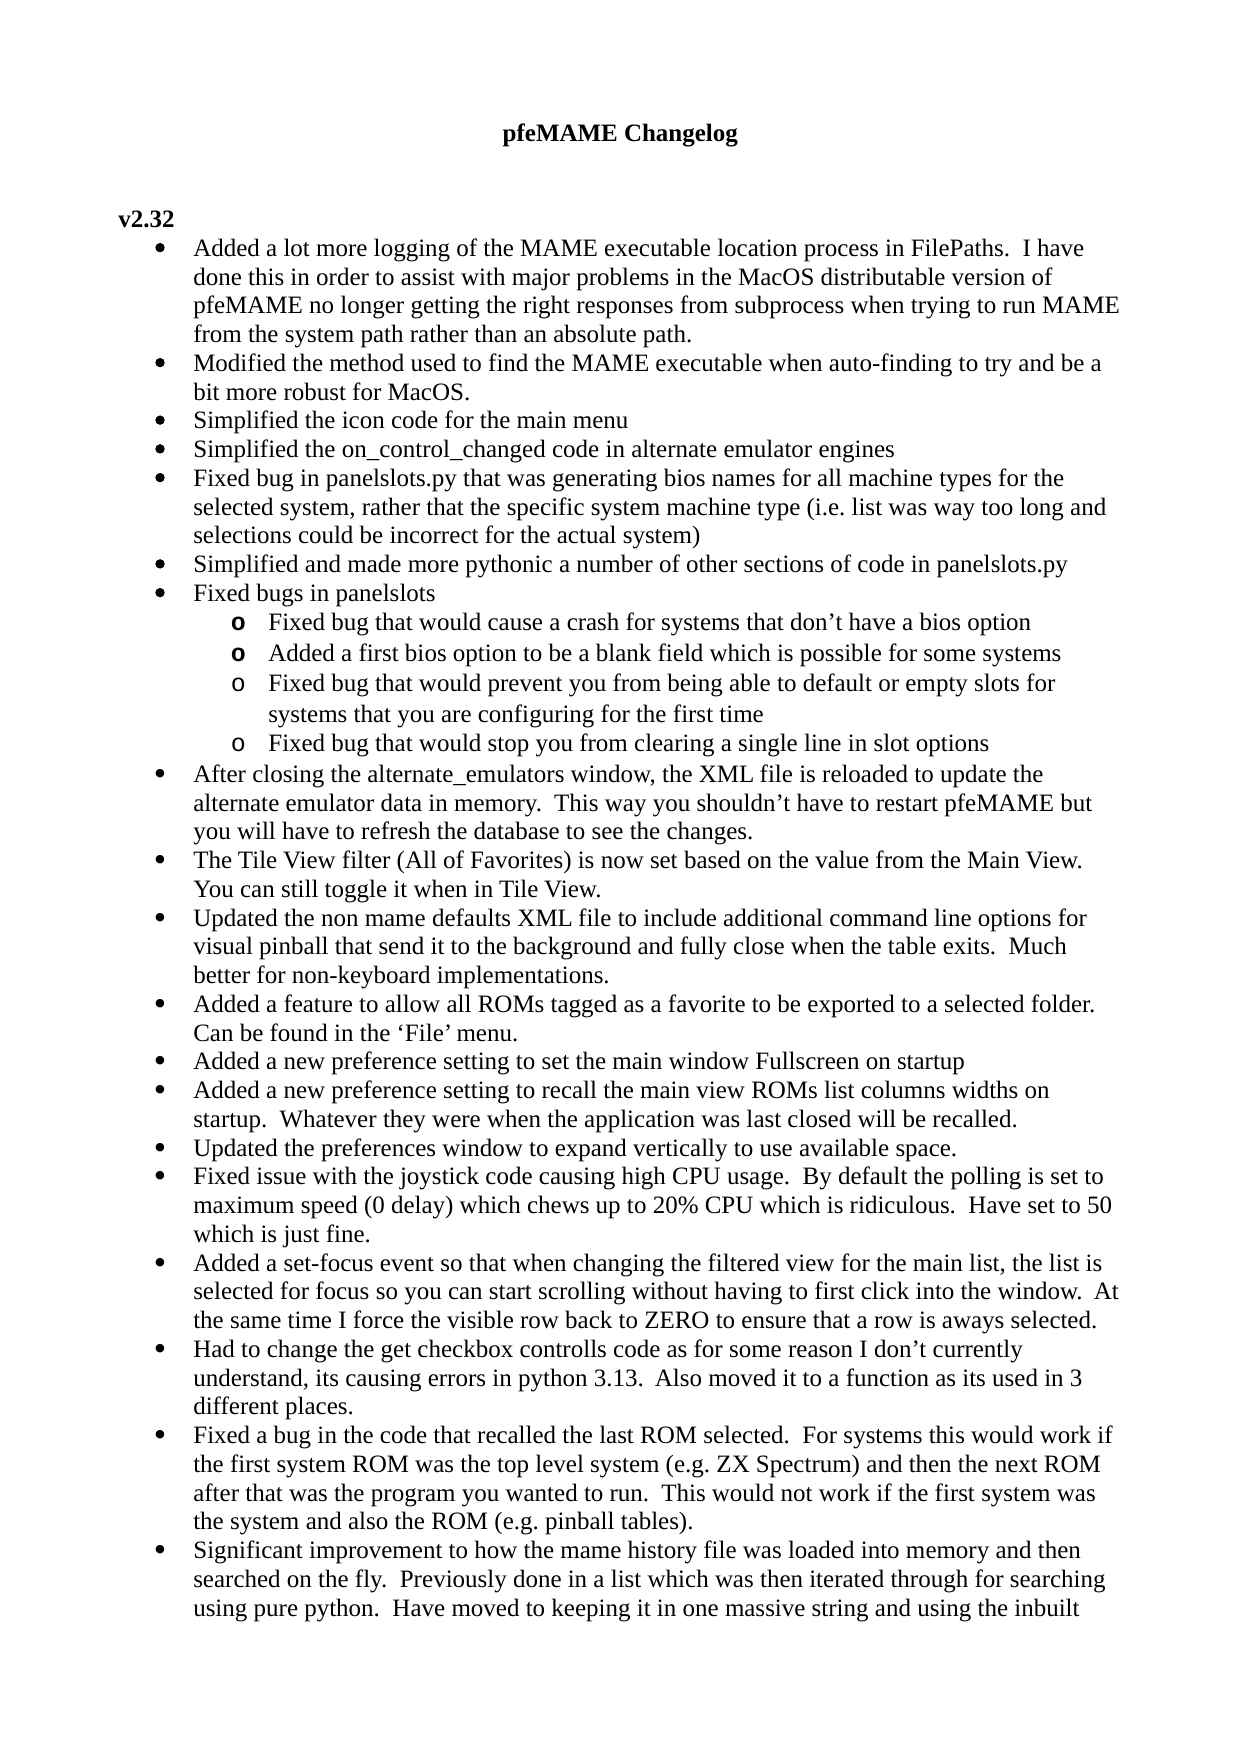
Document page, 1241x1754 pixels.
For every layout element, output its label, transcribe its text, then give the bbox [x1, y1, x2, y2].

list Fixed bug that would stop you from clearing a single line in slot options [231, 728, 1122, 759]
text v2.32 [118, 204, 1122, 233]
list Added a new preference setting to recall the main view ROMs list columns widths on startup. Whatever they were when the application was last closed will be recalled. [156, 1075, 1122, 1133]
list Simplified and made more pythonic a number of other sections of code in panelslots.py [156, 549, 1122, 578]
list Simplified the icon code for the main menu [156, 406, 1122, 434]
list Modified the method used to find the MAME executable when auto-finding to try and be a bit more robust for MacOS. [156, 348, 1122, 406]
list Added a feature to allow all ROMs tagged as a favorite to be exported to a selected folder. Can be found in the ‘File’ menu. [156, 989, 1122, 1046]
list Updated the non mame defaults XML file to include additional command line options for visual pinball that send it to the background and fully close when the table exits. Much better for non-keyboard implementations. [156, 903, 1122, 989]
list Added a first bios option to be a blank field which is possible for some systems [231, 638, 1122, 668]
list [156, 1535, 1122, 1621]
list Fixed bug that would cause a crash for systems that don’t have a bios option [231, 607, 1122, 638]
list The Tile View filter (All of Favorites) is now set based on the value from the Main View. You can still toggle it when in Tile View. [156, 845, 1122, 903]
list Fixed bug in panelslots.py that was generating bios names for all machine types for the selected system, rather that the specific system machine type (i.e. list was way too long and selections could be incorrect for the actual system) [156, 463, 1122, 549]
list Updated the preferences window to expand vertically to use available space. [156, 1133, 1122, 1161]
list Fixed bugs in panelslots [156, 578, 1122, 607]
list Fixed bug that would prevent you from being able to default or empty slots for systems that you are configuring for the first time [231, 668, 1122, 728]
list Added a new preference setting to set the main window Fullscreen on startup [156, 1046, 1122, 1075]
list Added a lot more logging of the MAME executable location process in FilePaths. I have done this in order to assist with major problems in the MacOS distributable version of pfeMAME no longer getting the right responses from subprocess when trying to run MAME from the system path rather than an absolute path. [156, 233, 1122, 348]
list Had to change the get checkbox controlls code as for some reason I don’t currently understand, its causing errors in python 3.13. Also moved it to a function as its used in 3 different places. [156, 1334, 1122, 1420]
list After closing the alternate_emulators window, the XML file is reloaded to update the alternate emulator data in memory. This way you shouldn’t have to restart pfeMAME but you will have to refresh the database to see the changes. [156, 759, 1122, 845]
list Fixed issue with the joystick code causing high CPU usage. By default the polling is set to maximum speed (0 delay) which chews up to 20% CPU which is ridiculous. Have set to 50 which is just fine. [156, 1161, 1122, 1248]
text pfeMAME Changelog [118, 118, 1122, 147]
list Added a set-focus event so that when changing the filtered view for the main list, the list is selected for focus so you can start scrolling without having to first click into the window. At the same time I force the visible row back to ZERO to ensure that a row is aways selected. [156, 1248, 1122, 1334]
list Simplified the on_control_changed code in alternate emulator engines [156, 434, 1122, 463]
list Fixed a bug in the code that recalled the last ROM selected. For systems this would work if the first system ROM was the top level system (e.g. ZX Spectrum) and then the next ROM after that was the program you wanted to run. This would not work if the first system was the system and also the ROM (e.g. pinball tables). [156, 1420, 1122, 1535]
